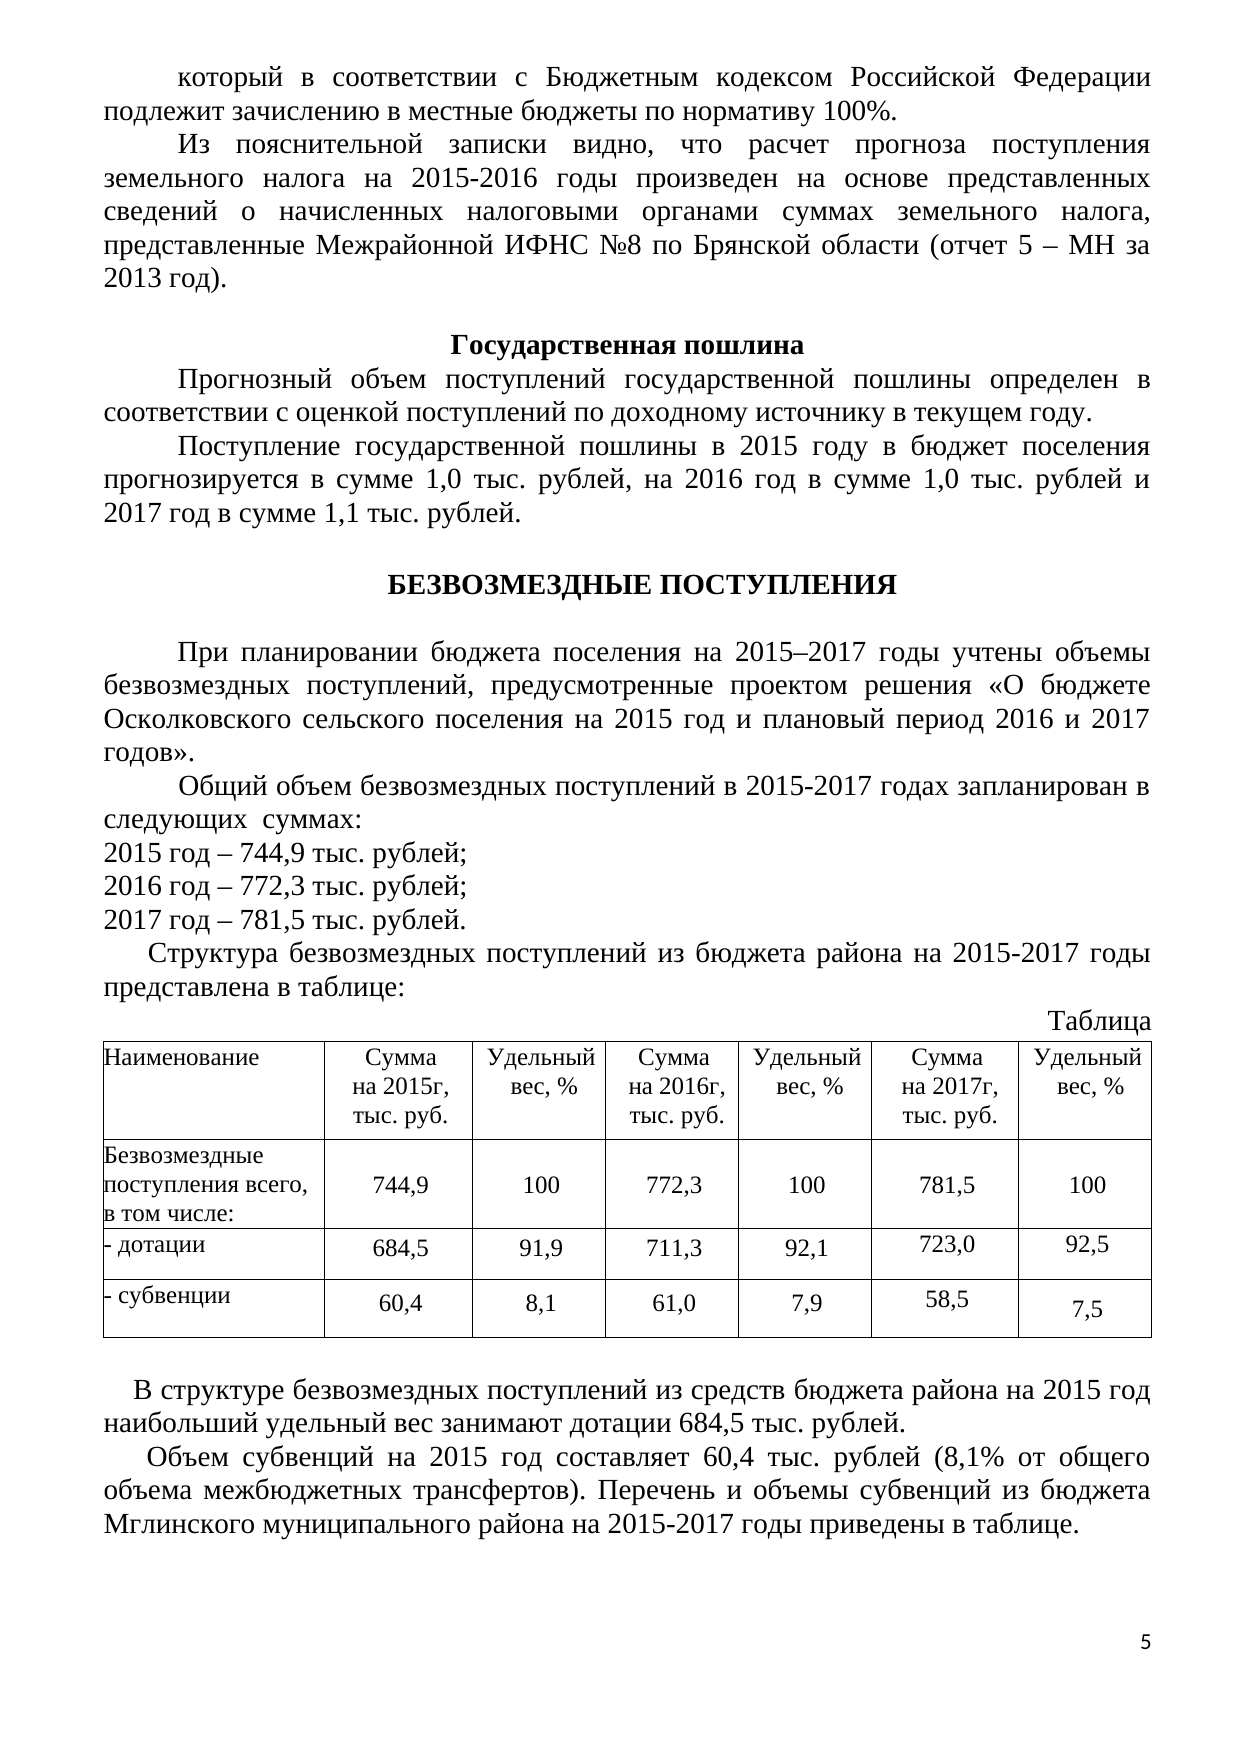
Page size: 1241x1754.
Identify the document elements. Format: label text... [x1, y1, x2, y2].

table_cell 7,5 [1019, 1280, 1151, 1337]
table_cell - субвенции [104, 1280, 324, 1337]
table_cell 100 [739, 1140, 871, 1228]
table_cell 711,3 [606, 1229, 738, 1279]
text Объем субвенций на 2015 год составляет 60,4 тыс. рублей (8,1% от общего объема межбюджетных трансфертов). Перечень и объемы субвенций из бюджета Мглинского муниципального района на 2015-2017 годы приведены в таблице. [103, 1439, 1152, 1539]
table_header Удельный вес, % [473, 1042, 605, 1139]
table_header Сумма на 2017г, тыс. руб. [872, 1042, 1018, 1139]
text При планировании бюджета поселения на 2015–2017 годы учтены объемы безвозмездных поступлений, предусмотренные проектом решения «О бюджете Осколковского сельского поселения на 2015 год и плановый период 2016 и 2017 годов». [103, 634, 1152, 768]
text Прогнозный объем поступлений государственной пошлины определен в соответствии с оценкой поступлений по доходному источнику в текущем году. [103, 361, 1152, 428]
table_header Сумма на 2015г, тыс. руб. [325, 1042, 472, 1139]
text Таблица [103, 1003, 1152, 1036]
table_cell 100 [1019, 1140, 1151, 1228]
table_cell Безвозмездные поступления всего, в том числе: [104, 1140, 324, 1228]
table_cell 684,5 [325, 1229, 472, 1279]
table_cell 8,1 [473, 1280, 605, 1337]
table_cell 723,0 [872, 1229, 1018, 1279]
table_cell 744,9 [325, 1140, 472, 1228]
table_cell 781,5 [872, 1140, 1018, 1228]
text 2015 год – 744,9 тыс. рублей; [103, 835, 1152, 868]
text Структура безвозмездных поступлений из бюджета района на 2015-2017 годы представлена в таблице: [103, 936, 1152, 1003]
text БЕЗВОЗМЕЗДНЫЕ ПОСТУПЛЕНИЯ [103, 567, 1181, 601]
table_cell 772,3 [606, 1140, 738, 1228]
table_cell 60,4 [325, 1280, 472, 1337]
table_header Удельный вес, % [1019, 1042, 1151, 1139]
text Поступление государственной пошлины в 2015 году в бюджет поселения прогнозируется в сумме 1,0 тыс. рублей, на 2016 год в сумме 1,0 тыс. рублей и 2017 год в сумме 1,1 тыс. рублей. [103, 428, 1152, 529]
table_cell 100 [473, 1140, 605, 1228]
text Из пояснительной записки видно, что расчет прогноза поступления земельного налога на 2015-2016 годы произведен на основе представленных сведений о начисленных налоговыми органами суммах земельного налога, представленные Межрайонной ИФНС №8 по Брянской области (отчет 5 – МН за 2013 год). [103, 126, 1152, 294]
table_header Удельный вес, % [739, 1042, 871, 1139]
table_header Сумма на 2016г, тыс. руб. [606, 1042, 738, 1139]
text который в соответствии с Бюджетным кодексом Российской Федерации подлежит зачислению в местные бюджеты по нормативу 100%. [103, 59, 1152, 126]
table_cell - дотации [104, 1229, 324, 1279]
table_cell 92,5 [1019, 1229, 1151, 1279]
text Общий объем безвозмездных поступлений в 2015-2017 годах запланирован в следующих суммах: [103, 768, 1152, 835]
table_cell 91,9 [473, 1229, 605, 1279]
text В структуре безвозмездных поступлений из средств бюджета района на 2015 год наибольший удельный вес занимают дотации 684,5 тыс. рублей. [103, 1372, 1152, 1439]
subtitle Государственная пошлина [103, 327, 1152, 361]
text 2017 год – 781,5 тыс. рублей. [103, 902, 1152, 936]
table_cell 92,1 [739, 1229, 871, 1279]
table_cell 61,0 [606, 1280, 738, 1337]
table_cell 58,5 [872, 1280, 1018, 1337]
table_cell 7,9 [739, 1280, 871, 1337]
table_header Наименование [104, 1042, 324, 1139]
text 2016 год – 772,3 тыс. рублей; [103, 868, 1152, 902]
